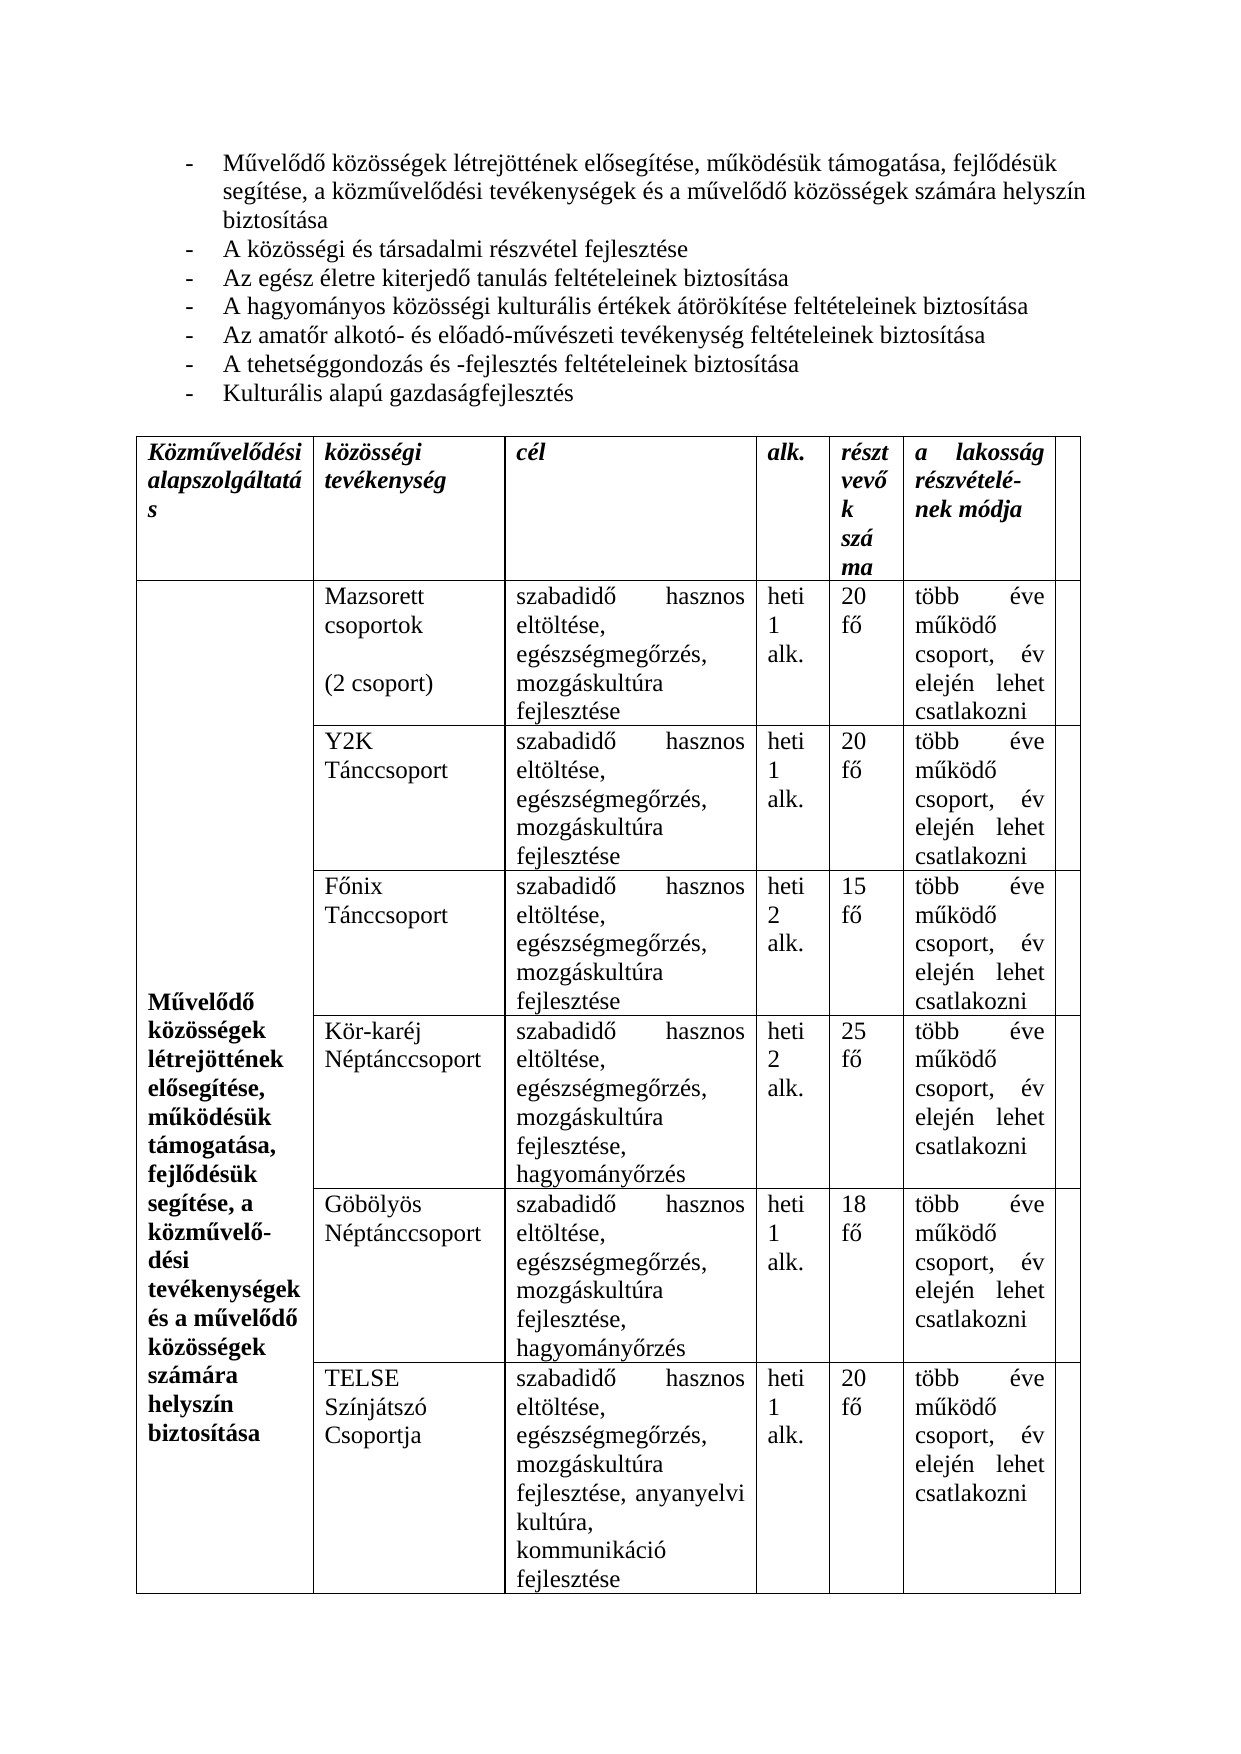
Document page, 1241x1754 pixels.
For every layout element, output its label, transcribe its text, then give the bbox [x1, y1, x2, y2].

table_header cél [506, 437, 756, 580]
table_cell több éve működő csoport, év elején lehet csatlakozni [904, 1363, 1055, 1593]
table_cell heti 2 alk. [757, 871, 829, 1015]
table_cell több éve működő csoport, év elején lehet csatlakozni [904, 871, 1055, 1015]
list Az egész életre kiterjedő tanulás feltételeinek biztosítása [185, 263, 1093, 291]
table_cell heti 2 alk. [757, 1016, 829, 1188]
table_cell több éve működő csoport, év elején lehet csatlakozni [904, 581, 1055, 725]
table_cell szabadidő hasznos eltöltése, egészségmegőrzés, mozgáskultúra fejlesztése, hagyományőrzés [506, 1016, 756, 1188]
table_cell Göbölyös Néptánccsoport [314, 1189, 504, 1362]
table_cell 20 fő [830, 726, 903, 870]
table_cell [1056, 1016, 1080, 1188]
table_cell 20 fő [830, 581, 903, 725]
table_cell heti 1 alk. [757, 581, 829, 725]
table_cell [1056, 871, 1080, 1015]
table_cell heti 1 alk. [757, 1363, 829, 1593]
table_cell [1056, 1363, 1080, 1593]
table_cell [1056, 581, 1080, 725]
table_header résztvevők száma [830, 437, 903, 580]
list A tehetséggondozás és -fejlesztés feltételeinek biztosítása [185, 349, 1093, 378]
table_cell Mazsorett csoportok (2 csoport) [314, 581, 504, 725]
table_cell Művelődő közösségek létrejöttének elősegítése, működésük támogatása, fejlődésük segítése, a közművelő-dési tevékenységek és a művelődő közösségek számára helyszín biztosítása [137, 581, 313, 1593]
table_header alk. [757, 437, 829, 580]
list Művelődő közösségek létrejöttének elősegítése, működésük támogatása, fejlődésük segítése, a közművelődési tevékenységek és a művelődő közösségek számára helyszín biztosítása [185, 148, 1093, 234]
table_cell Y2K Tánccsoport [314, 726, 504, 870]
table_cell heti 1 alk. [757, 726, 829, 870]
table_header közösségi tevékenység [314, 437, 504, 580]
table_cell több éve működő csoport, év elején lehet csatlakozni [904, 1016, 1055, 1188]
table_header Közművelődési alapszolgáltatás [137, 437, 313, 580]
table_cell [1056, 1189, 1080, 1362]
table_cell szabadidő hasznos eltöltése, egészségmegőrzés, mozgáskultúra fejlesztése, anyanyelvi kultúra, kommunikáció fejlesztése [506, 1363, 756, 1593]
list A közösségi és társadalmi részvétel fejlesztése [185, 234, 1093, 263]
table_cell TELSE Színjátszó Csoportja [314, 1363, 504, 1593]
table_cell több éve működő csoport, év elején lehet csatlakozni [904, 726, 1055, 870]
table_cell 18 fő [830, 1189, 903, 1362]
list Az amatőr alkotó- és előadó-művészeti tevékenység feltételeinek biztosítása [185, 320, 1093, 349]
table_header a lakosság részvételé-nek módja [904, 437, 1055, 580]
list A hagyományos közösségi kulturális értékek átörökítése feltételeinek biztosítása [185, 291, 1093, 320]
table_cell szabadidő hasznos eltöltése, egészségmegőrzés, mozgáskultúra fejlesztése [506, 581, 756, 725]
table_cell Kör-karéj Néptánccsoport [314, 1016, 504, 1188]
table_cell szabadidő hasznos eltöltése, egészségmegőrzés, mozgáskultúra fejlesztése, hagyományőrzés [506, 1189, 756, 1362]
table_cell Főnix Tánccsoport [314, 871, 504, 1015]
list Kulturális alapú gazdaságfejlesztés [185, 378, 1093, 406]
table_cell szabadidő hasznos eltöltése, egészségmegőrzés, mozgáskultúra fejlesztése [506, 726, 756, 870]
table_cell 15 fő [830, 871, 903, 1015]
table_cell 20 fő [830, 1363, 903, 1593]
table_cell [1056, 726, 1080, 870]
table_cell szabadidő hasznos eltöltése, egészségmegőrzés, mozgáskultúra fejlesztése [506, 871, 756, 1015]
table_cell heti 1 alk. [757, 1189, 829, 1362]
table_header [1056, 437, 1080, 580]
table_cell 25 fő [830, 1016, 903, 1188]
table_cell több éve működő csoport, év elején lehet csatlakozni [904, 1189, 1055, 1362]
